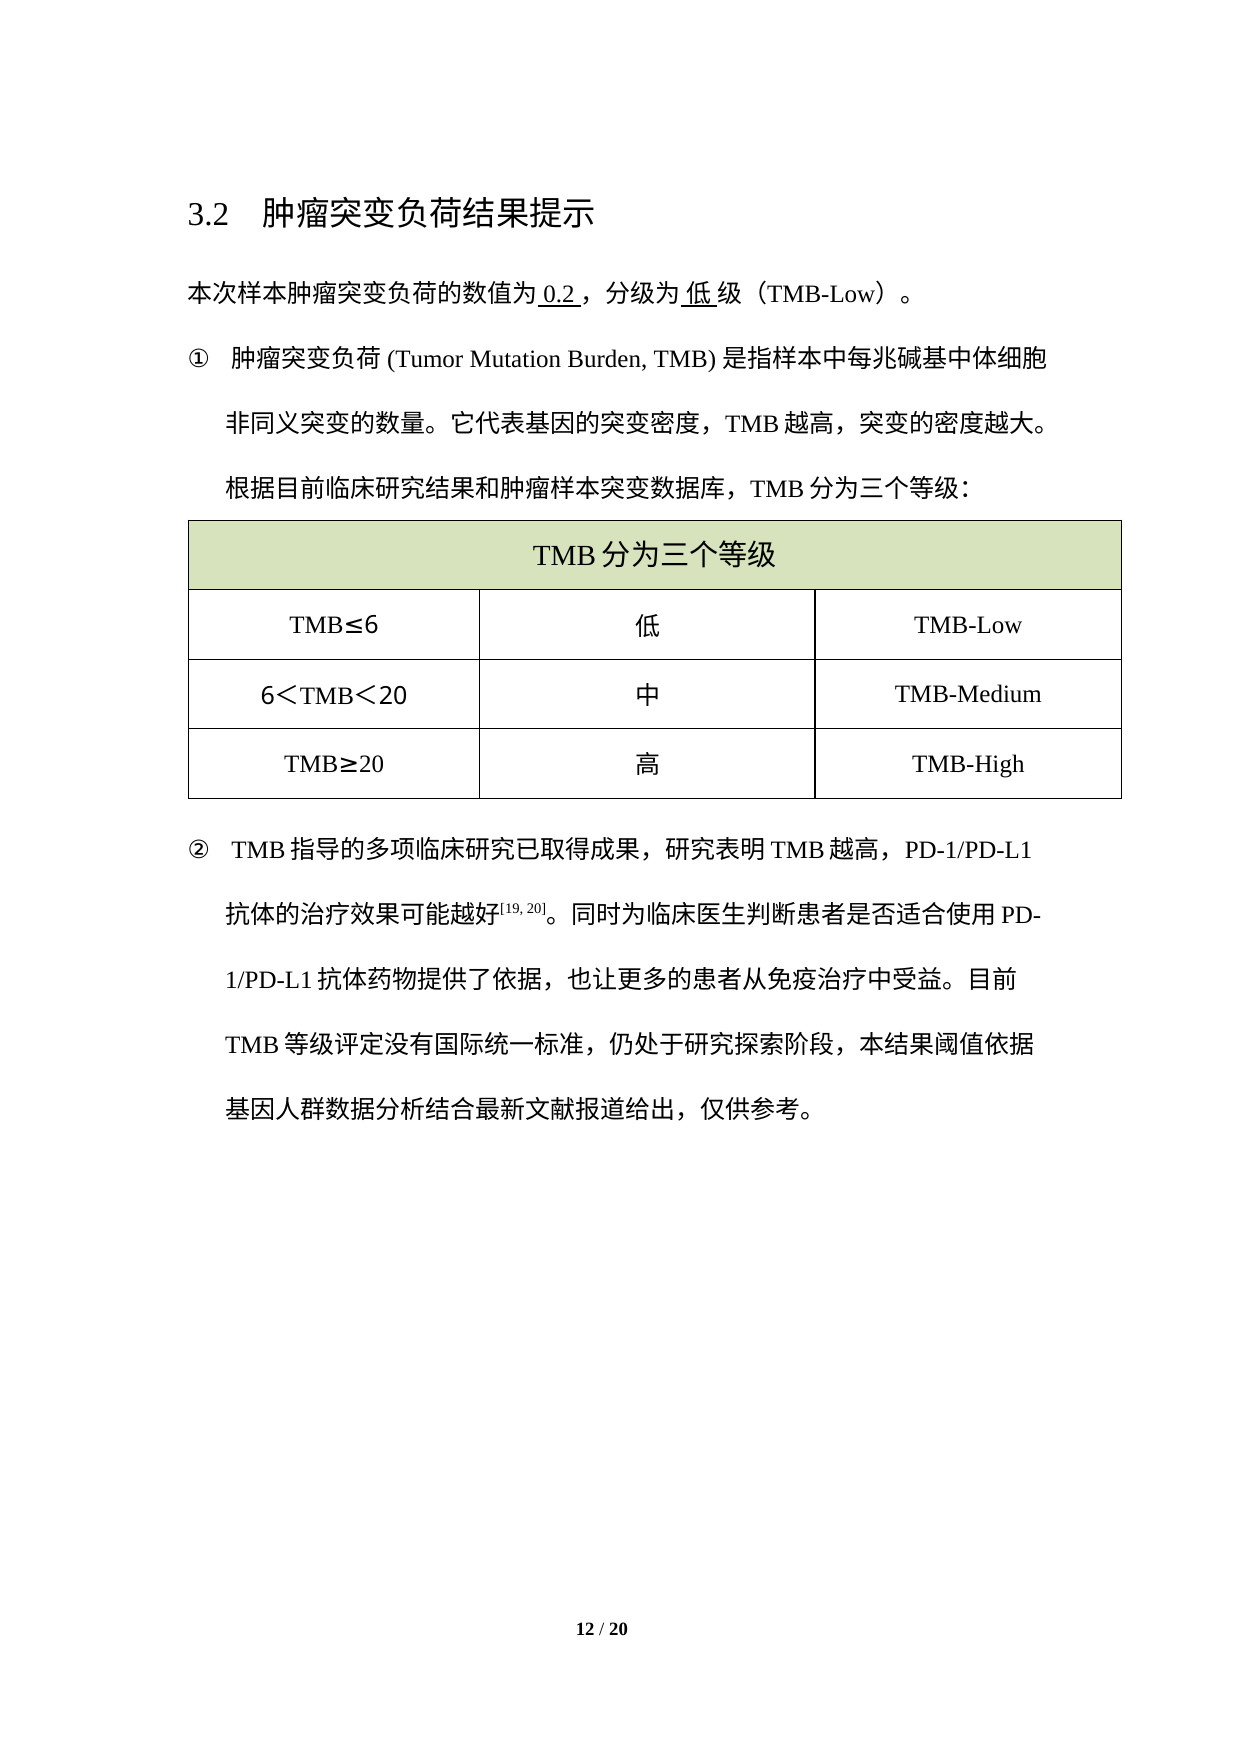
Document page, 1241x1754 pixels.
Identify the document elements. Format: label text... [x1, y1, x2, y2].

text 本次样本肿瘤突变负荷的数值为 0.2 ，分级为 低 级（TMB-Low）。 [187, 259, 1053, 324]
table_cell 中 [480, 660, 814, 728]
table_cell 低 [480, 590, 814, 658]
table_cell 高 [480, 729, 814, 797]
table_cell TMB-Medium [816, 660, 1121, 728]
table_cell 6＜TMB＜20 [189, 660, 479, 728]
table_cell TMB≥20 [189, 729, 479, 797]
list 肿瘤突变负荷结果提示 [187, 178, 1053, 243]
list 肿瘤突变负荷 (Tumor Mutation Burden, TMB) 是指样本中每兆碱基中体细胞非同义突变的数量。它代表基因的突变密度，TMB越高，突变的密度越大。根据目前临床研究结果和肿瘤样本突变数据库，TMB分为三个等级： [187, 324, 1053, 519]
table_cell TMB≤6 [189, 590, 479, 658]
list TMB指导的多项临床研究已取得成果，研究表明TMB越高，PD-1/PD-L1抗体的治疗效果可能越好[19, 20]。同时为临床医生判断患者是否适合使用PD-1/PD-L1抗体药物提供了依据，也让更多的患者从免疫治疗中受益。目前TMB等级评定没有国际统一标准，仍处于研究探索阶段，本结果阈值依据基因人群数据分析结合最新文献报道给出，仅供参考。 [187, 815, 1053, 1140]
table_cell TMB-Low [816, 590, 1121, 658]
table_cell TMB-High [816, 729, 1121, 797]
table_header TMB分为三个等级 [189, 521, 1121, 589]
